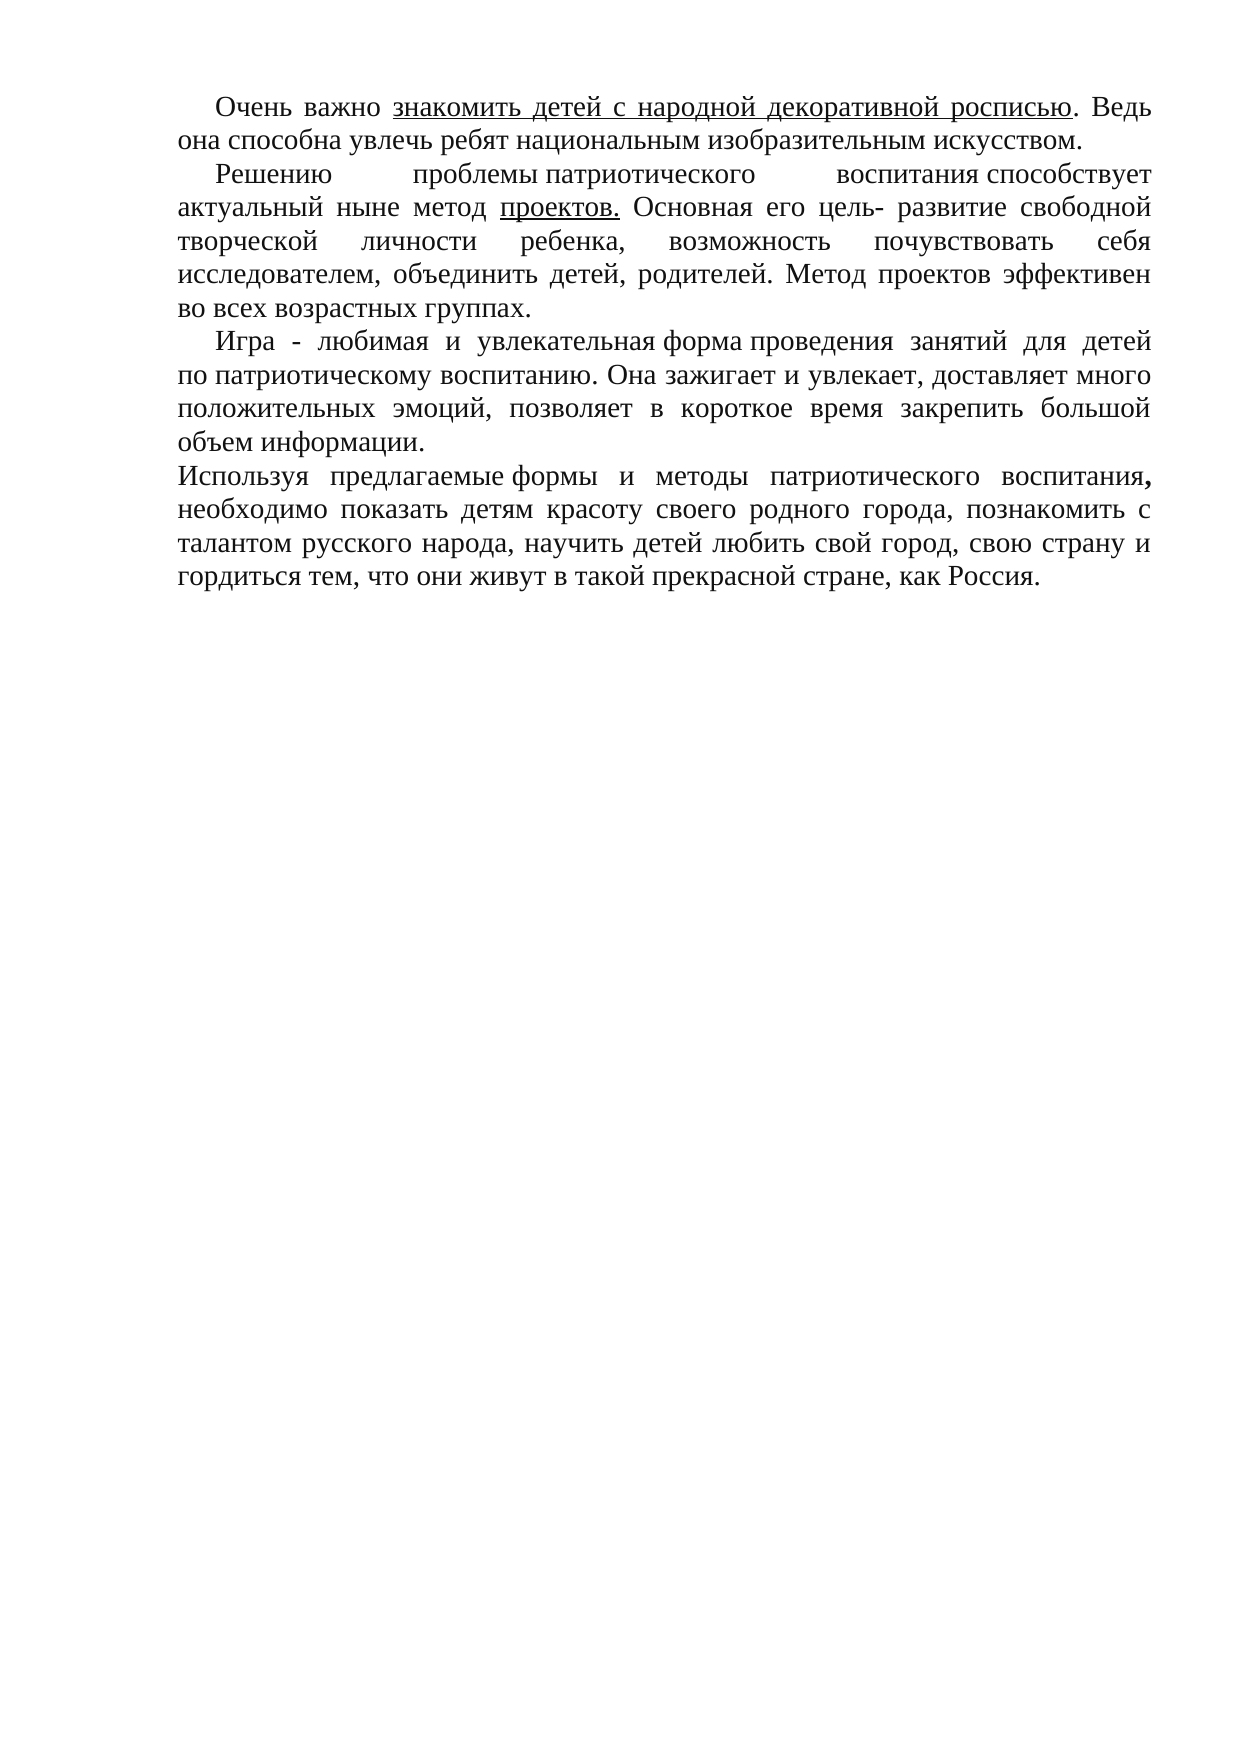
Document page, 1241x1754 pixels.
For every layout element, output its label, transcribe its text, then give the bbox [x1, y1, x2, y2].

text Игра - любимая и увлекательная форма проведения занятий для детей по патриотическому воспитанию. Она зажигает и увлекает, доставляет много положительных эмоций, позволяет в короткое время закрепить большой объем информации. [177, 323, 1152, 458]
text Используя предлагаемые формы и методы патриотического воспитания, необходимо показать детям красоту своего родного города, познакомить с талантом русского народа, научить детей любить свой город, свою страну и гордиться тем, что они живут в такой прекрасной стране, как Россия. [177, 458, 1152, 592]
text Очень важно знакомить детей с народной декоративной росписью. Ведь она способна увлечь ребят национальным изобразительным искусством. [177, 89, 1152, 156]
text Решению проблемы патриотического воспитания способствует актуальный ныне метод проектов. Основная его цель- развитие свободной творческой личности ребенка, возможность почувствовать себя исследователем, объединить детей, родителей. Метод проектов эффективен во всех возрастных группах. [177, 156, 1152, 323]
